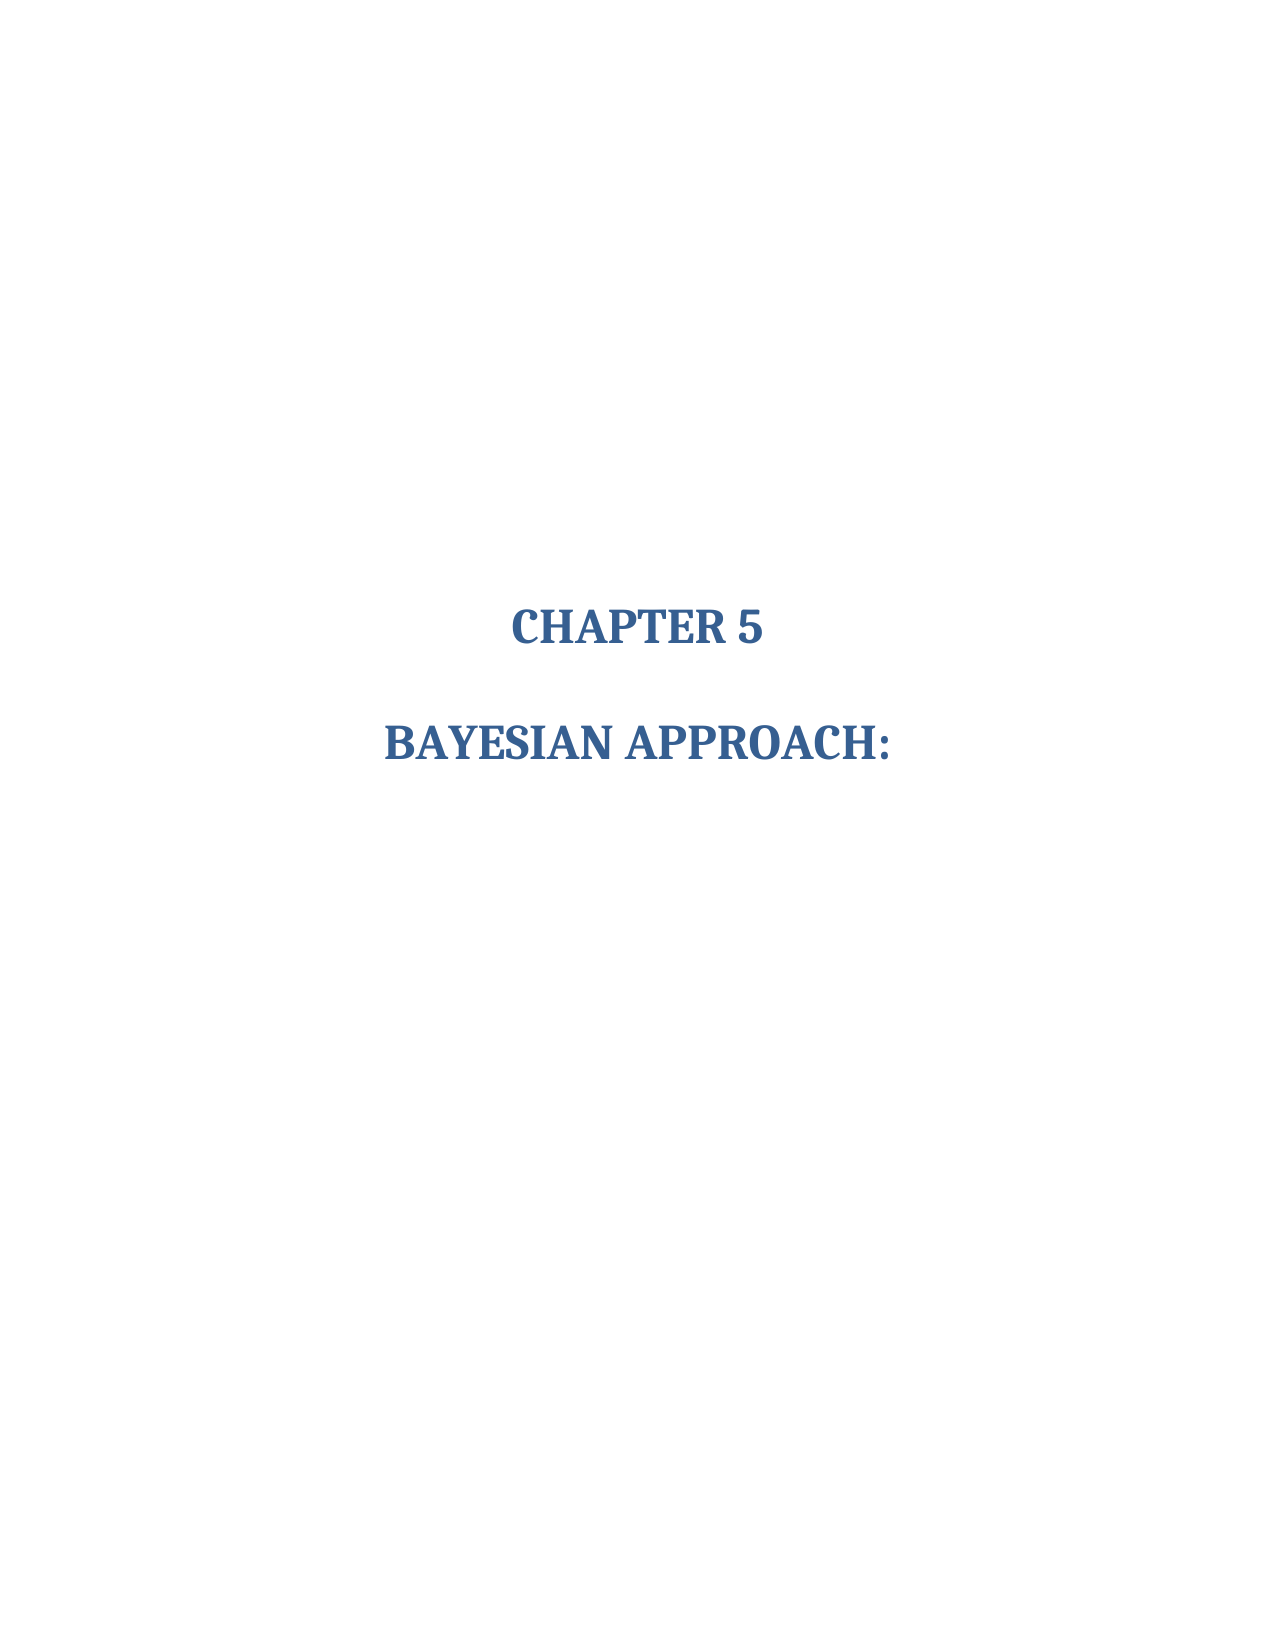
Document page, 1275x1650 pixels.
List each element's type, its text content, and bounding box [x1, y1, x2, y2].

subtitle CHAPTER 5 [150, 598, 1125, 656]
subtitle BAYESIAN APPROACH: [150, 714, 1125, 772]
